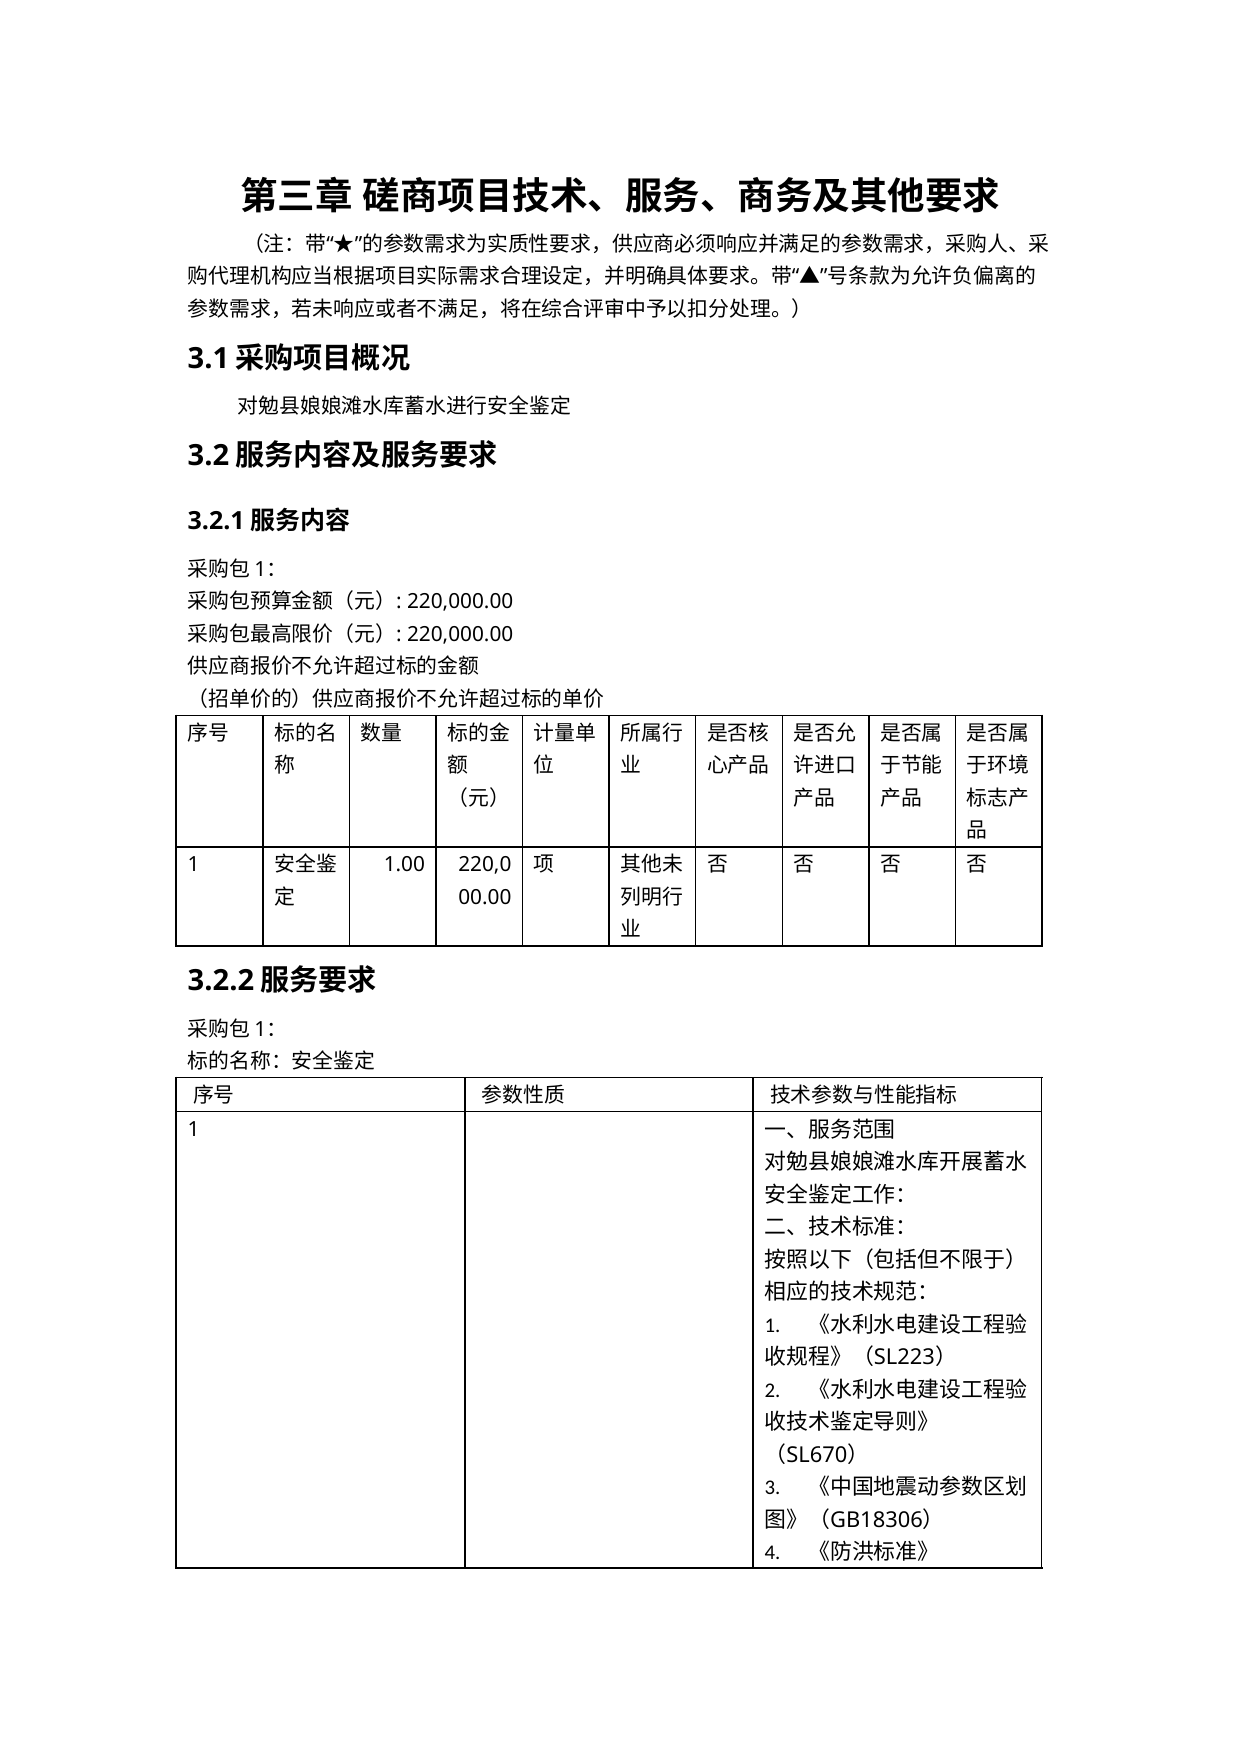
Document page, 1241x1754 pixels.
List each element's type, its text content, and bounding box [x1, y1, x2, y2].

table_cell 1.00 [350, 848, 435, 945]
text 3.2服务内容及服务要求 [187, 422, 1053, 487]
table_header 是否属于节能产品 [870, 716, 955, 846]
text 采购包预算金额（元）: 220,000.00 [187, 584, 1053, 617]
text 供应商报价不允许超过标的金额 [187, 649, 1053, 682]
text 3.2.1服务内容 [187, 487, 1053, 552]
table_cell [466, 1112, 752, 1567]
table_header 标的金额 （元） [437, 716, 522, 846]
table_header 参数性质 [466, 1078, 752, 1111]
table_cell 项 [523, 848, 608, 945]
table_cell 安全鉴定 [264, 848, 349, 945]
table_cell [754, 1112, 1041, 1567]
text 对勉县娘娘滩水库蓄水进行安全鉴定 [187, 389, 1053, 422]
table_header 是否核心产品 [696, 716, 782, 846]
text 采购包1： [187, 552, 1053, 584]
table_cell 220,000.00 [437, 848, 522, 945]
text 采购包1： [187, 1012, 1053, 1044]
table_cell 1 [177, 848, 262, 945]
table_header 是否属于环境标志产品 [956, 716, 1041, 846]
text 采购包最高限价（元）: 220,000.00 [187, 617, 1053, 649]
table_header 数量 [350, 716, 435, 846]
table_cell 其他未列明行业 [610, 848, 695, 945]
table_header 序号 [177, 1078, 464, 1111]
text 标的名称：安全鉴定 [187, 1044, 1053, 1077]
table_cell 否 [783, 848, 868, 945]
text 3.1采购项目概况 [187, 324, 1053, 389]
table_header 序号 [177, 716, 262, 846]
table_cell 否 [696, 848, 782, 945]
text （招单价的）供应商报价不允许超过标的单价 [187, 682, 1053, 714]
table_header 所属行业 [610, 716, 695, 846]
table_header 技术参数与性能指标 [754, 1078, 1041, 1111]
text 3.2.2服务要求 [187, 947, 1053, 1012]
text 第三章 磋商项目技术、服务、商务及其他要求 [187, 162, 1053, 227]
table_cell 否 [956, 848, 1041, 945]
table_header 标的名称 [264, 716, 349, 846]
table_header 计量单位 [523, 716, 608, 846]
table_cell 1 [177, 1112, 464, 1567]
table_header 是否允许进口产品 [783, 716, 868, 846]
text （注：带“★”的参数需求为实质性要求，供应商必须响应并满足的参数需求，采购人、采购代理机构应当根据项目实际需求合理设定，并明确具体要求。带“▲”号条款为允许负偏离的参数需求，若未响应或者不满足，将在综合评审中予以扣分处理。） [187, 227, 1053, 324]
table_cell 否 [870, 848, 955, 945]
